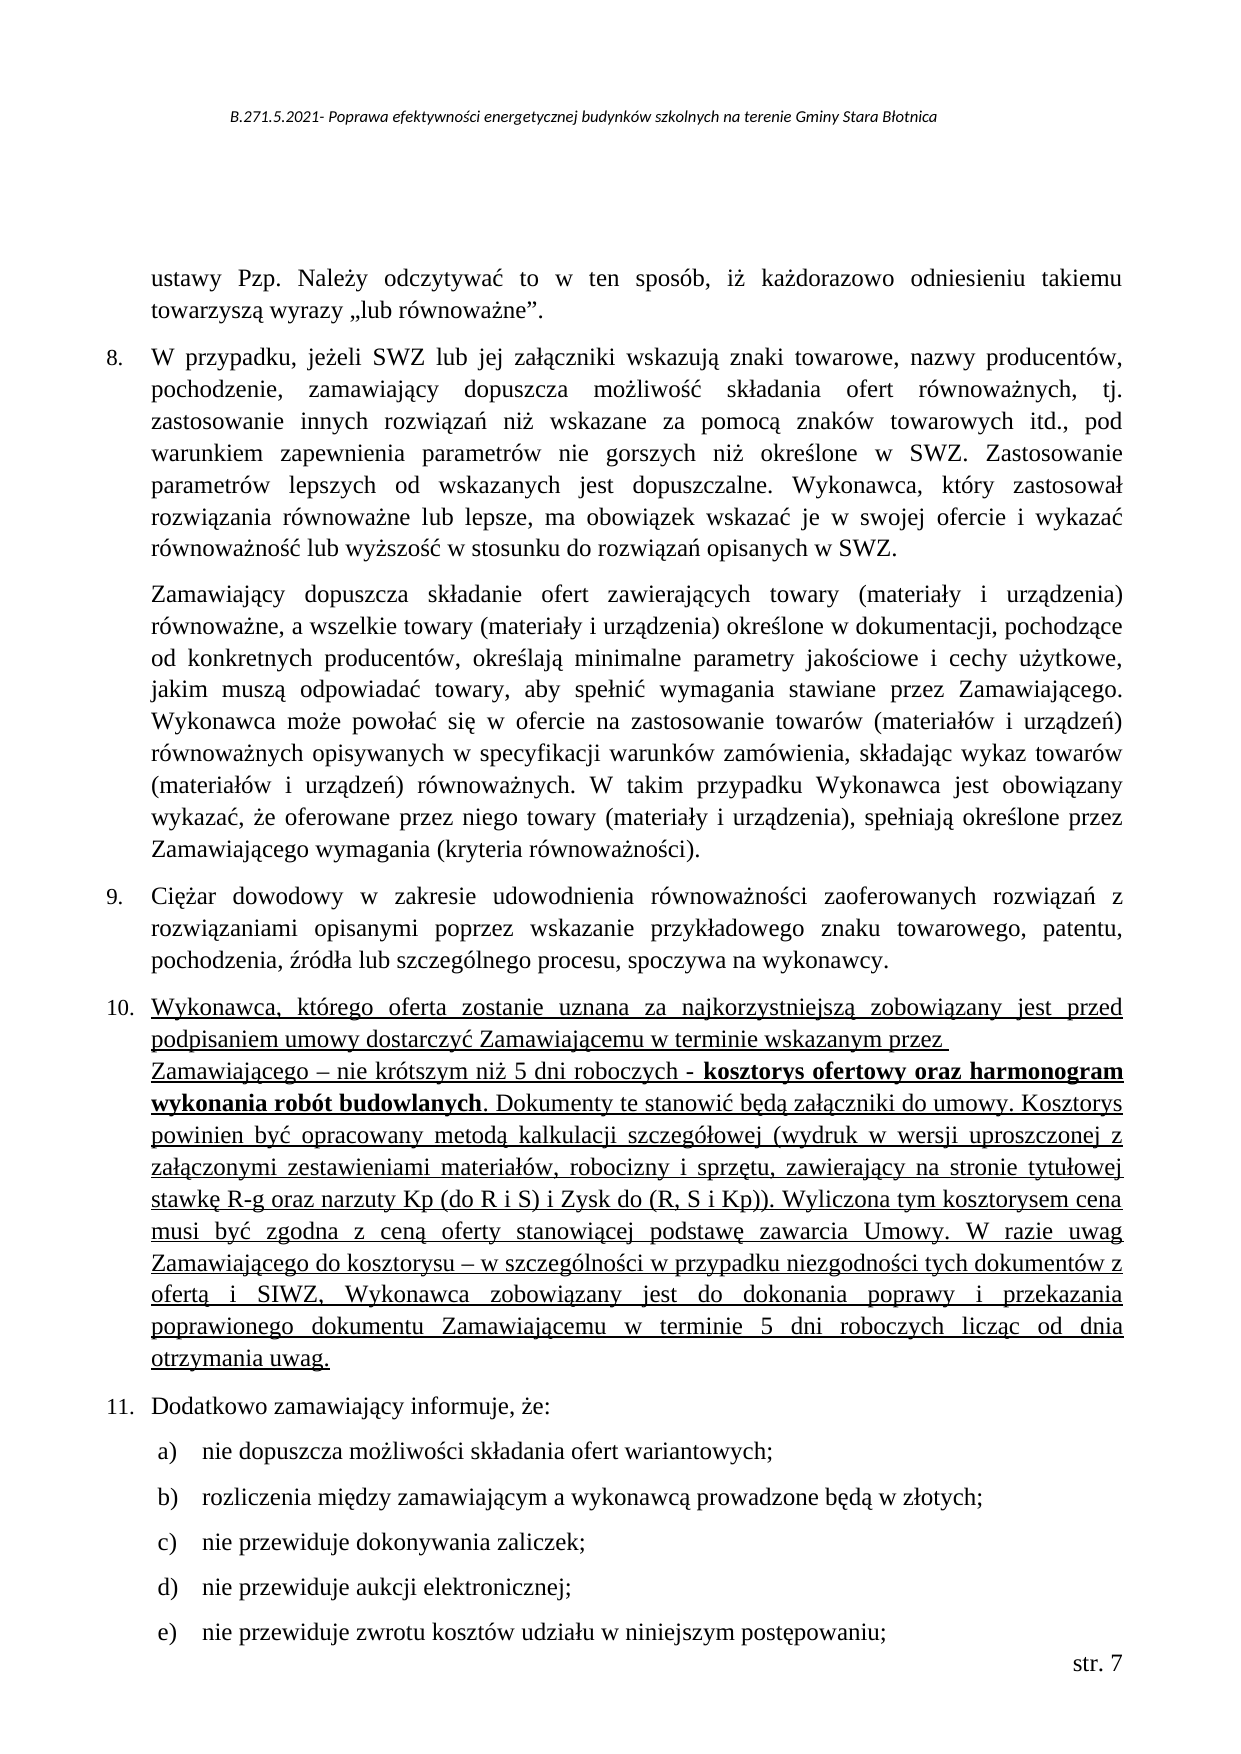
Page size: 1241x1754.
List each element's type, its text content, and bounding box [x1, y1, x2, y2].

list W przypadku, jeżeli SWZ lub jej załączniki wskazują znaki towarowe, nazwy producentów, pochodzenie, zamawiający dopuszcza możliwość składania ofert równoważnych, tj. zastosowanie innych rozwiązań niż wskazane za pomocą znaków towarowych itd., pod warunkiem zapewnienia parametrów nie gorszych niż określone w SWZ. Zastosowanie parametrów lepszych od wskazanych jest dopuszczalne. Wykonawca, który zastosował rozwiązania równoważne lub lepsze, ma obowiązek wskazać je w swojej ofercie i wykazać równoważność lub wyższość w stosunku do rozwiązań opisanych w SWZ. [106, 342, 1124, 562]
list Dodatkowo zamawiający informuje, że: [106, 1391, 1124, 1419]
list nie przewiduje dokonywania zaliczek; [157, 1527, 1124, 1556]
list Wykonawca, którego oferta zostanie uznana za najkorzystniejszą zobowiązany jest przed podpisaniem umowy dostarczyć Zamawiającemu w terminie wskazanym przez [106, 992, 1124, 1053]
list Ciężar dowodowy w zakresie udowodnienia równoważności zaoferowanych rozwiązań z rozwiązaniami opisanymi poprzez wskazanie przykładowego znaku towarowego, patentu, pochodzenia, źródła lub szczególnego procesu, spoczywa na wykonawcy. [106, 881, 1124, 974]
list nie przewiduje zwrotu kosztów udziału w niniejszym postępowaniu; [157, 1617, 1124, 1646]
text Zamawiającego – nie krótszym niż 5 dni roboczych - kosztorys ofertowy oraz harmonogram wykonania robót budowlanych. Dokumenty te stanowić będą załączniki do umowy. Kosztorys powinien być opracowany metodą kalkulacji szczegółowej (wydruk w wersji uproszczonej z załączonymi zestawieniami materiałów, robocizny i sprzętu, zawierający na stronie tytułowej stawkę R-g oraz narzuty Kp (do R i S) i Zysk do (R, S i Kp)). Wyliczona tym kosztorysem cena musi być zgodna z ceną oferty stanowiącej podstawę zawarcia Umowy. W razie uwag Zamawiającego do kosztorysu – w szczególności w przypadku niezgodności tych dokumentów z ofertą i SIWZ, Wykonawca zobowiązany jest do dokonania poprawy i przekazania poprawionego dokumentu Zamawiającemu w terminie 5 dni roboczych licząc od dnia otrzymania uwag. [151, 1178, 1124, 1241]
list rozliczenia między zamawiającym a wykonawcą prowadzone będą w złotych; [157, 1482, 1124, 1510]
text Zamawiający dopuszcza składanie ofert zawierających towary (materiały i urządzenia) równoważne, a wszelkie towary (materiały i urządzenia) określone w dokumentacji, pochodzące od konkretnych producentów, określają minimalne parametry jakościowe i cechy użytkowe, jakim muszą odpowiadać towary, aby spełnić wymagania stawiane przez Zamawiającego. Wykonawca może powołać się w ofercie na zastosowanie towarów (materiałów i urządzeń) równoważnych opisywanych w specyfikacji warunków zamówienia, składając wykaz towarów (materiałów i urządzeń) równoważnych. W takim przypadku Wykonawca jest obowiązany wykazać, że oferowane przez niego towary (materiały i urządzenia), spełniają określone przez Zamawiającego wymagania (kryteria równoważności). [151, 579, 1124, 863]
text Zamawiającego – nie krótszym niż 5 dni roboczych - kosztorys ofertowy oraz harmonogram wykonania robót budowlanych. Dokumenty te stanowić będą załączniki do umowy. Kosztorys powinien być opracowany metodą kalkulacji szczegółowej (wydruk w wersji uproszczonej z załączonymi zestawieniami materiałów, robocizny i sprzętu, zawierający na stronie tytułowej stawkę R-g oraz narzuty Kp (do R i S) i Zysk do (R, S i Kp)). Wyliczona tym kosztorysem cena musi być zgodna z ceną oferty stanowiącej podstawę zawarcia Umowy. W razie uwag Zamawiającego do kosztorysu – w szczególności w przypadku niezgodności tych dokumentów z ofertą i SIWZ, Wykonawca zobowiązany jest do dokonania poprawy i przekazania poprawionego dokumentu Zamawiającemu w terminie 5 dni roboczych licząc od dnia otrzymania uwag. [151, 1242, 1124, 1336]
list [106, 263, 1124, 323]
list nie przewiduje aukcji elektronicznej; [157, 1572, 1124, 1601]
list nie dopuszcza możliwości składania ofert wariantowych; [157, 1436, 1124, 1465]
text Zamawiającego – nie krótszym niż 5 dni roboczych - kosztorys ofertowy oraz harmonogram wykonania robót budowlanych. Dokumenty te stanowić będą załączniki do umowy. Kosztorys powinien być opracowany metodą kalkulacji szczegółowej (wydruk w wersji uproszczonej z załączonymi zestawieniami materiałów, robocizny i sprzętu, zawierający na stronie tytułowej stawkę R-g oraz narzuty Kp (do R i S) i Zysk do (R, S i Kp)). Wyliczona tym kosztorysem cena musi być zgodna z ceną oferty stanowiącej podstawę zawarcia Umowy. W razie uwag Zamawiającego do kosztorysu – w szczególności w przypadku niezgodności tych dokumentów z ofertą i SIWZ, Wykonawca zobowiązany jest do dokonania poprawy i przekazania poprawionego dokumentu Zamawiającemu w terminie 5 dni roboczych licząc od dnia otrzymania uwag. [151, 1083, 1124, 1177]
